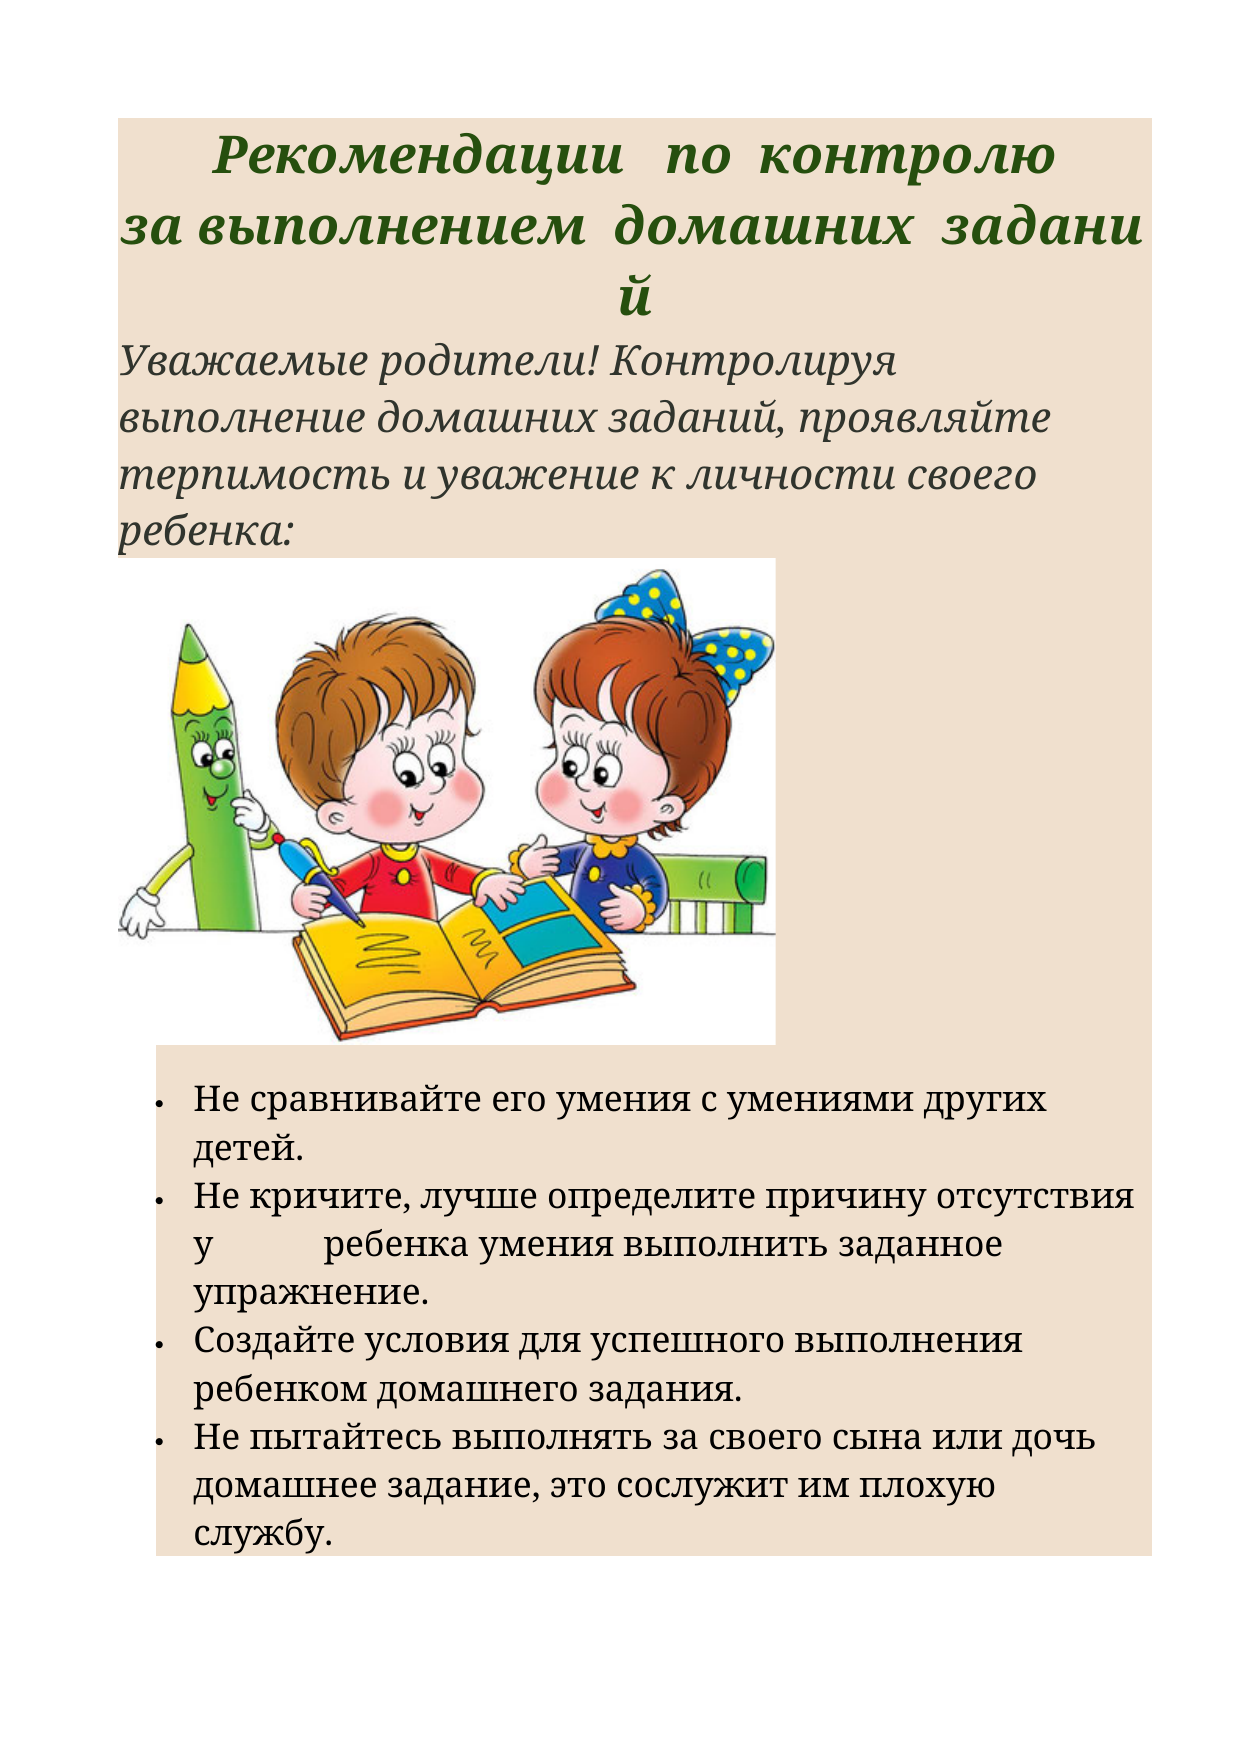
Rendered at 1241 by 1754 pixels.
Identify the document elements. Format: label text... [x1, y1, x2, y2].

picture [118, 558, 776, 1045]
text Уважаемые родители! Контролируя выполнение домашних заданий, проявляйте терпимость и уважение к личности своего ребенка: [118, 331, 1152, 558]
list Не пытайтесь выполнять за своего сына или дочь домашнее задание, это сослужит им плохую службу. [156, 1411, 1152, 1556]
list Не кричите, лучше определите причину отсутствия у ребенка умения выполнить заданное упражнение. [156, 1170, 1152, 1315]
list Не сравнивайте его умения с умениями других детей. [156, 1074, 1152, 1170]
text Рекомендации по контролю за выполнением домашних заданий [118, 118, 1152, 331]
list Создайте условия для успешного выполнения ребенком домашнего задания. [156, 1315, 1152, 1411]
